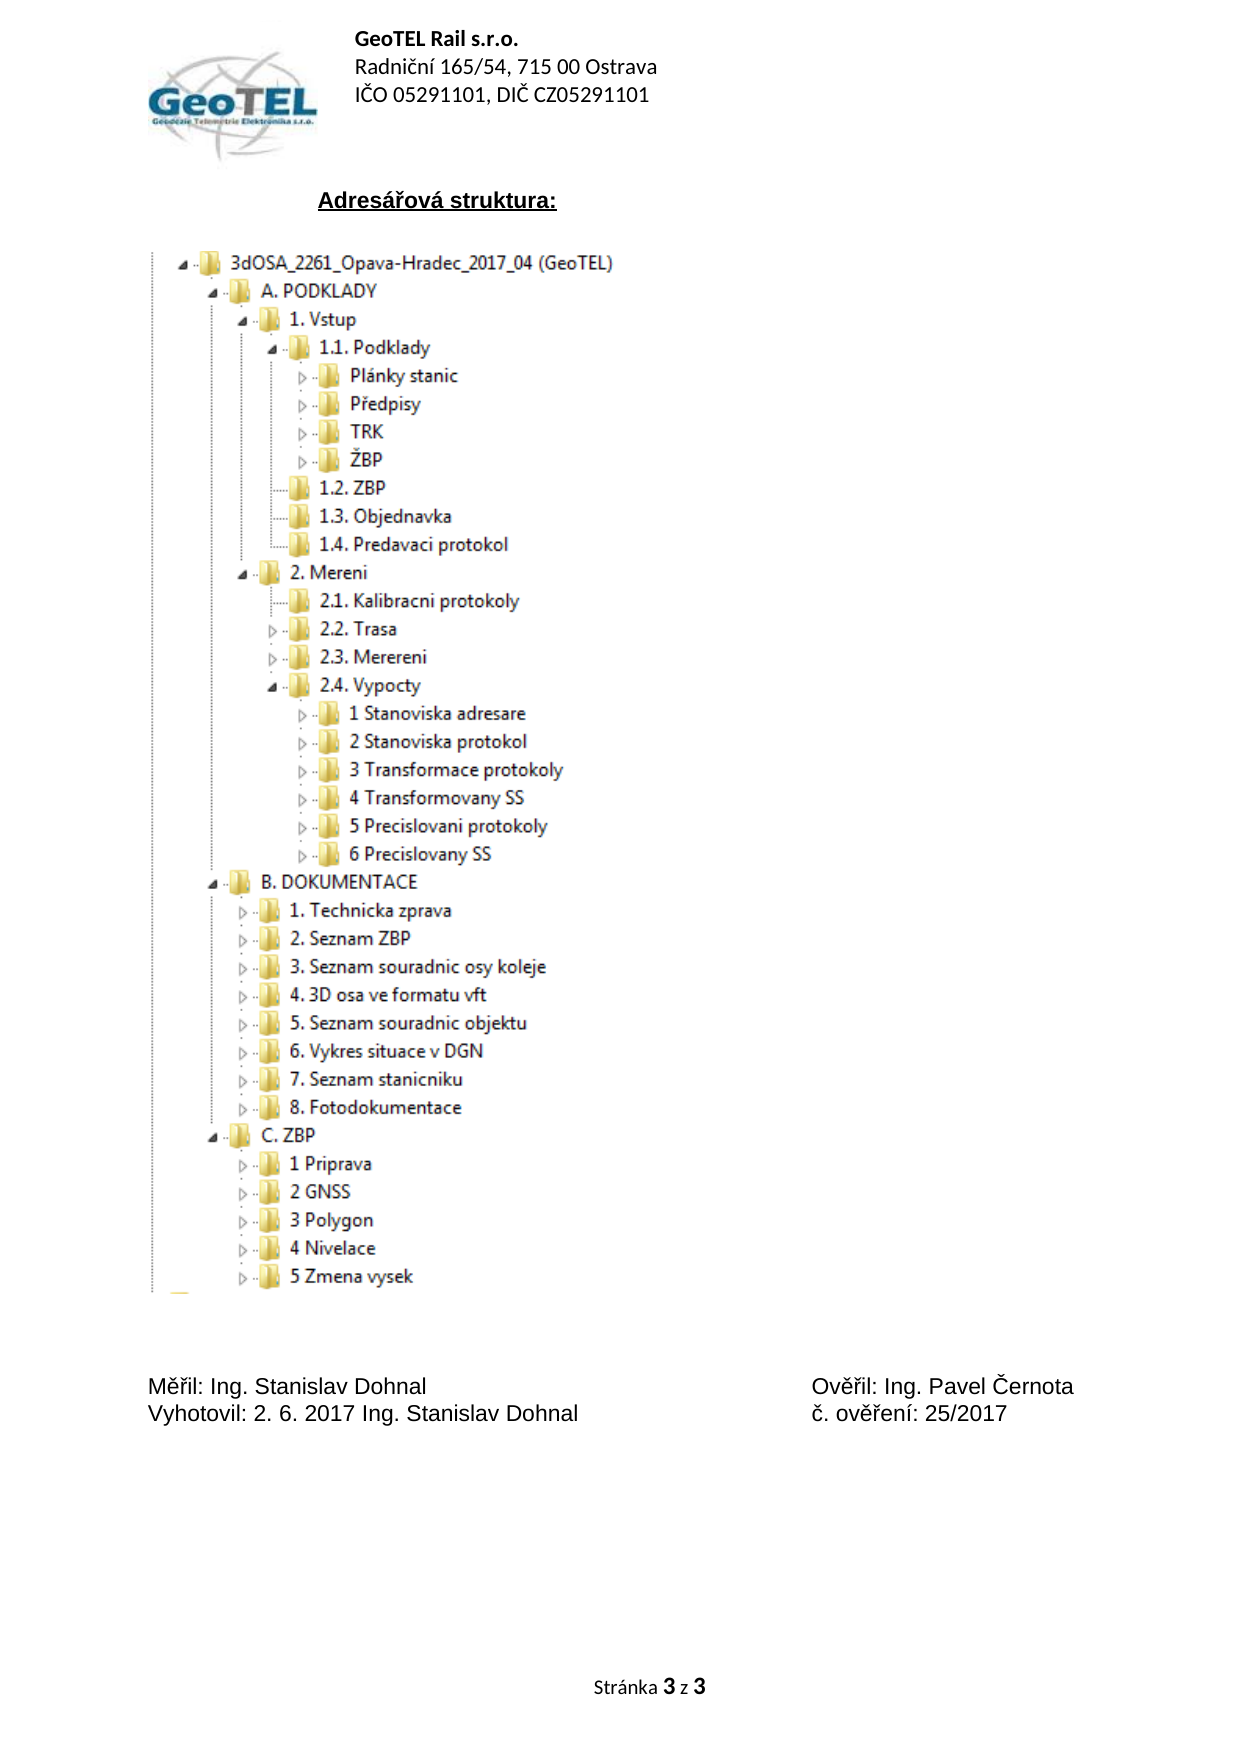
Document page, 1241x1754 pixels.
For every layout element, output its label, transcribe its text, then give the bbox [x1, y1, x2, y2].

picture [147, 251, 629, 1294]
text Měřil: Ing. Stanislav Dohnal Ověřil: Ing. Pavel Černota [148, 1373, 1152, 1399]
text Vyhotovil: 2. 6. 2017 Ing. Stanislav Dohnal č. ověření: 25/2017 [148, 1399, 1152, 1426]
picture [148, 0, 318, 187]
text Adresářová struktura: [148, 187, 1152, 213]
